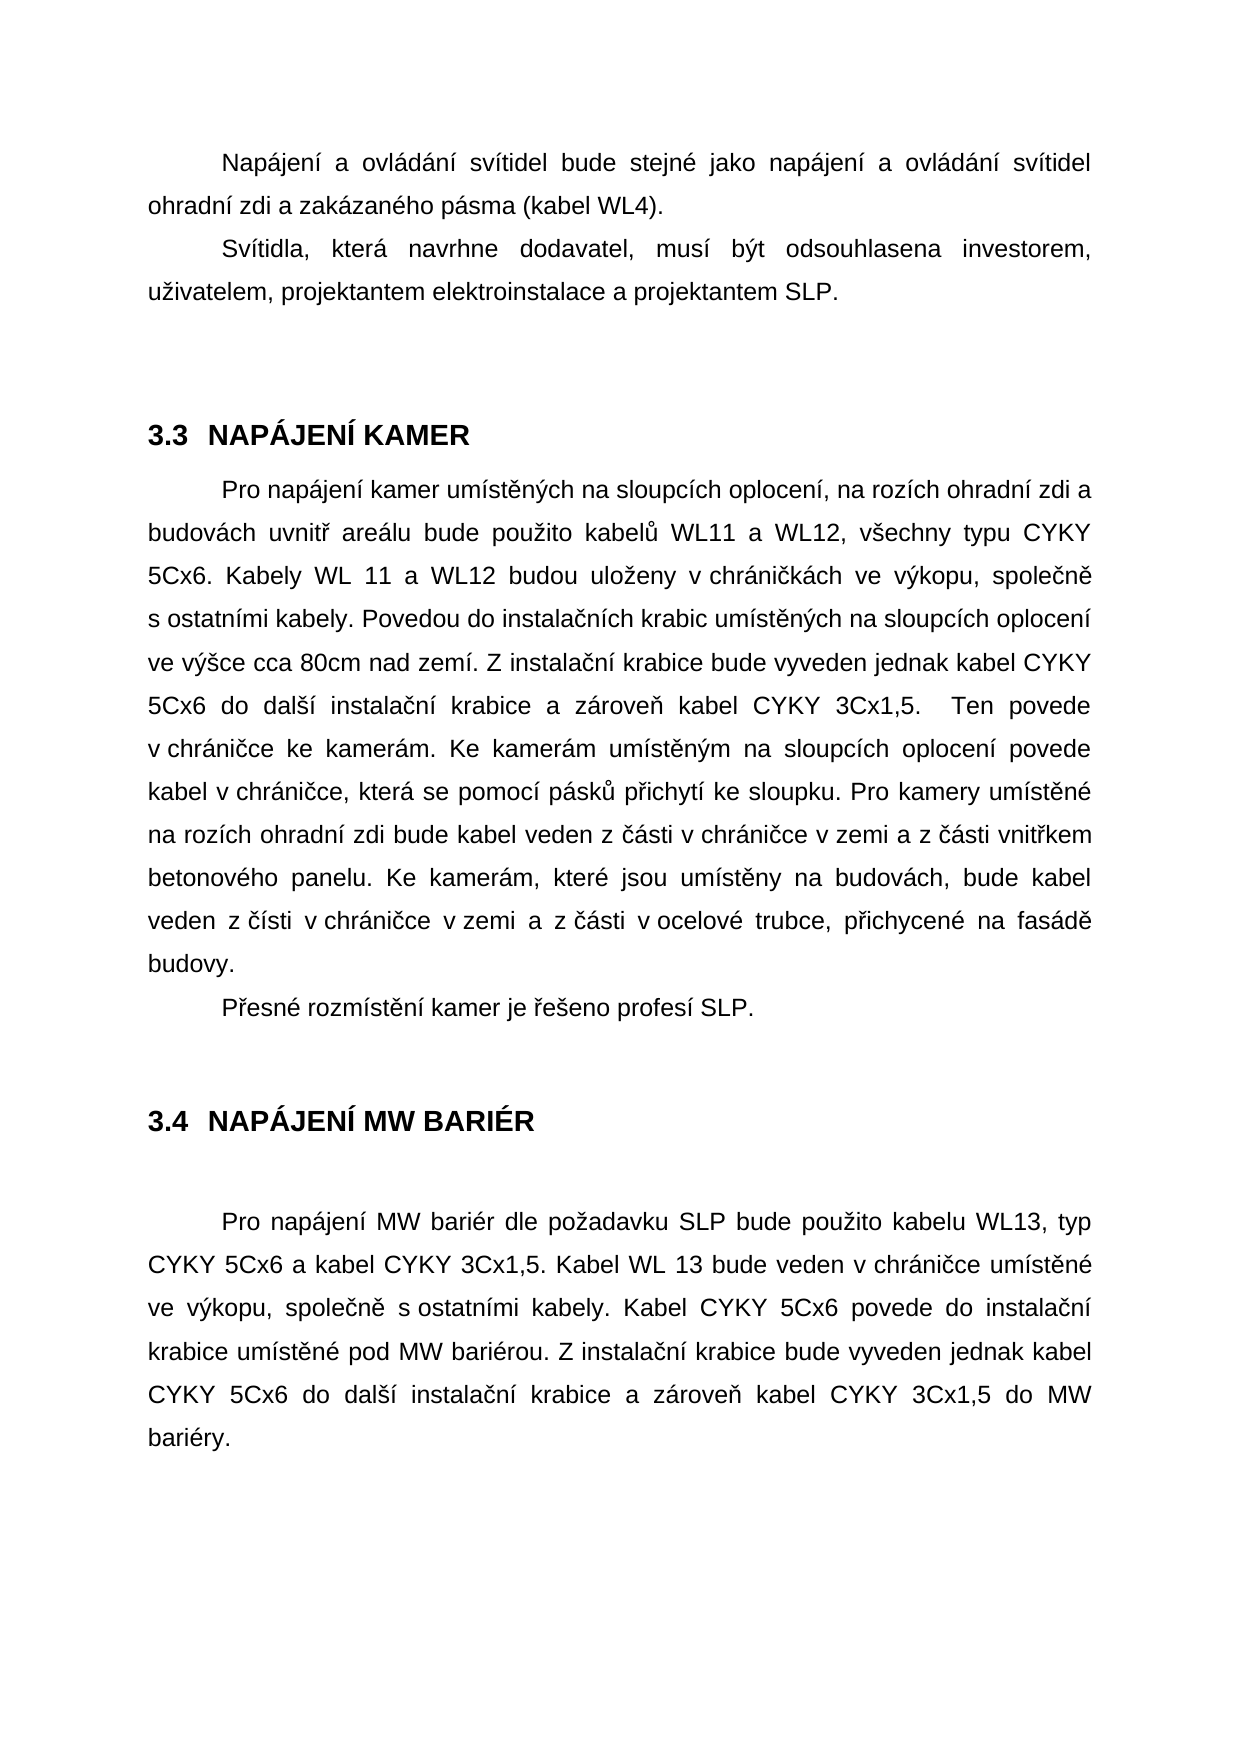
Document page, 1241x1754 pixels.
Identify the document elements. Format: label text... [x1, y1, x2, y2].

text Napájení a ovládání svítidel bude stejné jako napájení a ovládání svítidel ohradní zdi a zakázaného pásma (kabel WL4). [148, 148, 1093, 219]
subtitle napájení kamer [148, 418, 1093, 452]
subtitle napájení MW bariér [148, 1104, 1093, 1137]
text Pro napájení kamer umístěných na sloupcích oplocení, na rozích ohradní zdi a budovách uvnitř areálu bude použito kabelů WL11 a WL12, všechny typu CYKY 5Cx6. Kabely WL 11 a WL12 budou uloženy v chráničkách ve výkopu, společně s ostatními kabely. Povedou do instalačních krabic umístěných na sloupcích oplocení ve výšce cca 80cm nad zemí. Z instalační krabice bude vyveden jednak kabel CYKY 5Cx6 do další instalační krabice a zároveň kabel CYKY 3Cx1,5. Ten povede v chráničce ke kamerám. Ke kamerám umístěným na sloupcích oplocení povede kabel v chráničce, která se pomocí pásků přichytí ke sloupku. Pro kamery umístěné na rozích ohradní zdi bude kabel veden z části v chráničce v zemi a z části vnitřkem betonového panelu. Ke kamerám, které jsou umístěny na budovách, bude kabel veden z čísti v chráničce v zemi a z části v ocelové trubce, přichycené na fasádě budovy. [148, 475, 1093, 978]
text Pro napájení MW bariér dle požadavku SLP bude použito kabelu WL13, typ CYKY 5Cx6 a kabel CYKY 3Cx1,5. Kabel WL 13 bude veden v chráničce umístěné ve výkopu, společně s ostatními kabely. Kabel CYKY 5Cx6 povede do instalační krabice umístěné pod MW bariérou. Z instalační krabice bude vyveden jednak kabel CYKY 5Cx6 do další instalační krabice a zároveň kabel CYKY 3Cx1,5 do MW bariéry. [148, 1207, 1093, 1452]
text Svítidla, která navrhne dodavatel, musí být odsouhlasena investorem, uživatelem, projektantem elektroinstalace a projektantem SLP. [148, 234, 1093, 306]
text Přesné rozmístění kamer je řešeno profesí SLP. [148, 992, 1093, 1021]
